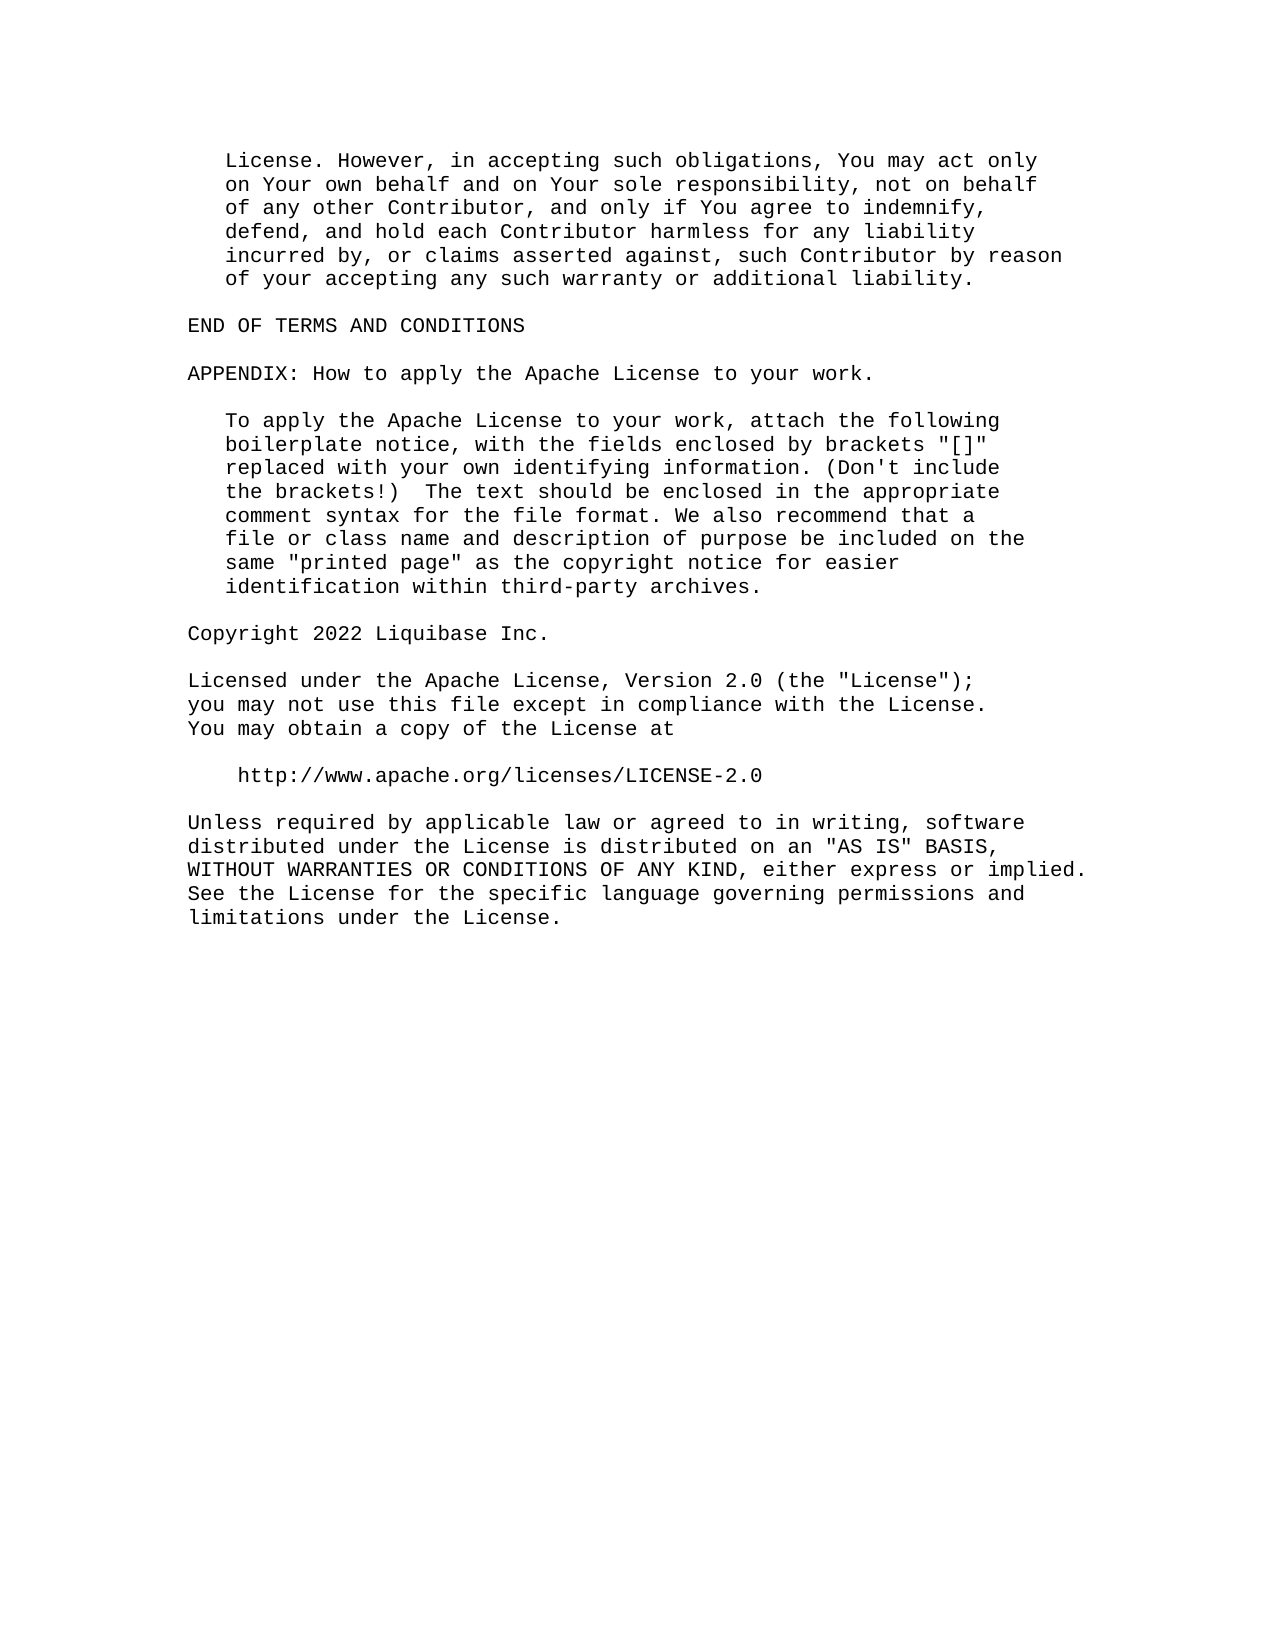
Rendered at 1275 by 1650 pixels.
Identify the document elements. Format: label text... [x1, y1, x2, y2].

text identification within third-party archives. [150, 576, 1125, 599]
text To apply the Apache License to your work, attach the following [150, 410, 1125, 434]
text Unless required by applicable law or agreed to in writing, software [150, 812, 1125, 836]
text the brackets!) The text should be enclosed in the appropriate [150, 481, 1125, 505]
text you may not use this file except in compliance with the License. [150, 694, 1125, 717]
text END OF TERMS AND CONDITIONS [150, 316, 1125, 339]
text WITHOUT WARRANTIES OR CONDITIONS OF ANY KIND, either express or implied. [150, 859, 1125, 883]
text comment syntax for the file format. We also recommend that a [150, 505, 1125, 528]
text distributed under the License is distributed on an "AS IS" BASIS, [150, 836, 1125, 859]
text limitations under the License. [150, 907, 1125, 930]
text file or class name and description of purpose be included on the [150, 528, 1125, 552]
text APPENDIX: How to apply the Apache License to your work. [150, 363, 1125, 386]
text See the License for the specific language governing permissions and [150, 883, 1125, 907]
text of any other Contributor, and only if You agree to indemnify, [150, 197, 1125, 221]
text on Your own behalf and on Your sole responsibility, not on behalf [150, 174, 1125, 197]
text http://www.apache.org/licenses/LICENSE-2.0 [150, 765, 1125, 788]
text You may obtain a copy of the License at [150, 717, 1125, 741]
text boilerplate notice, with the fields enclosed by brackets "[]" [150, 434, 1125, 457]
text of your accepting any such warranty or additional liability. [150, 268, 1125, 292]
text same "printed page" as the copyright notice for easier [150, 552, 1125, 576]
text defend, and hold each Contributor harmless for any liability [150, 221, 1125, 244]
text License. However, in accepting such obligations, You may act only [150, 150, 1125, 174]
text replaced with your own identifying information. (Don't include [150, 457, 1125, 481]
text incurred by, or claims asserted against, such Contributor by reason [150, 244, 1125, 268]
text Copyright 2022 Liquibase Inc. [150, 623, 1125, 647]
text Licensed under the Apache License, Version 2.0 (the "License"); [150, 670, 1125, 694]
